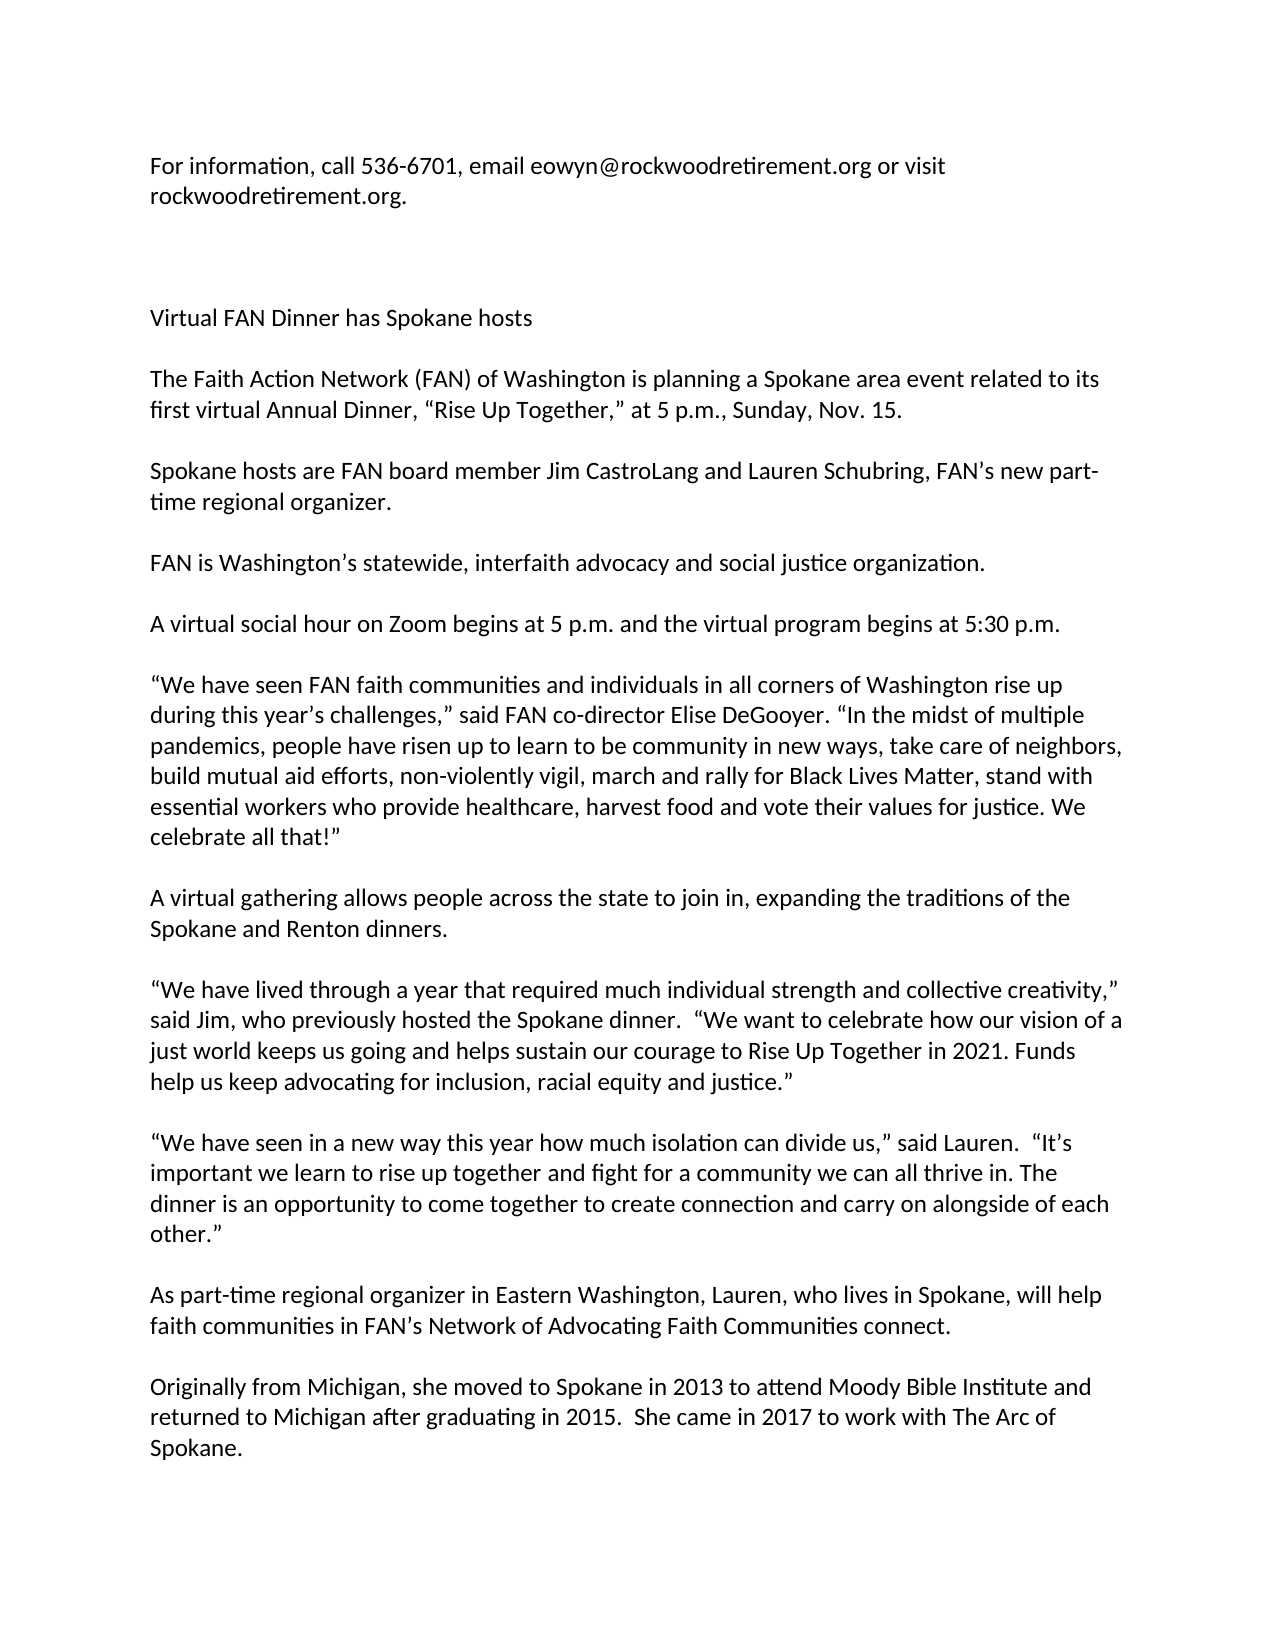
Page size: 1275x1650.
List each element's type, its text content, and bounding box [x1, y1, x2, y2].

text The Faith Action Network (FAN) of Washington is planning a Spokane area event related to its first virtual Annual Dinner, “Rise Up Together,” at 5 p.m., Sunday, Nov. 15. [150, 364, 1125, 425]
text “We have seen in a new way this year how much isolation can divide us,” said Lauren. “It’s important we learn to rise up together and fight for a community we can all thrive in. The dinner is an opportunity to come together to create connection and carry on alongside of each other.” [150, 1127, 1125, 1249]
text FAN is Washington’s statewide, interfaith advocacy and social justice organization. [150, 547, 1125, 577]
text A virtual social hour on Zoom begins at 5 p.m. and the virtual program begins at 5:30 p.m. [150, 608, 1125, 638]
text Virtual FAN Dinner has Spokane hosts [150, 303, 1125, 333]
text A virtual gathering allows people across the state to join in, expanding the traditions of the Spokane and Renton dinners. [150, 882, 1125, 943]
text As part-time regional organizer in Eastern Washington, Lauren, who lives in Spokane, will help faith communities in FAN’s Network of Advocating Faith Communities connect. [150, 1279, 1125, 1340]
text For information, call 536-6701, email eowyn@rockwoodretirement.org or visit rockwoodretirement.org. [150, 150, 1125, 211]
text “We have seen FAN faith communities and individuals in all corners of Washington rise up during this year’s challenges,” said FAN co-director Elise DeGooyer. “In the midst of multiple pandemics, people have risen up to learn to be community in new ways, take care of neighbors, build mutual aid efforts, non-violently vigil, march and rally for Black Lives Matter, stand with essential workers who provide healthcare, harvest food and vote their values for justice. We celebrate all that!” [150, 669, 1125, 852]
text Spokane hosts are FAN board member Jim CastroLang and Lauren Schubring, FAN’s new part-time regional organizer. [150, 455, 1125, 516]
text Originally from Michigan, she moved to Spokane in 2013 to attend Moody Bible Institute and returned to Michigan after graduating in 2015. She came in 2017 to work with The Arc of Spokane. [150, 1371, 1125, 1462]
text “We have lived through a year that required much individual strength and collective creativity,” said Jim, who previously hosted the Spokane dinner. “We want to celebrate how our vision of a just world keeps us going and helps sustain our courage to Rise Up Together in 2021. Funds help us keep advocating for inclusion, racial equity and justice.” [150, 974, 1125, 1096]
